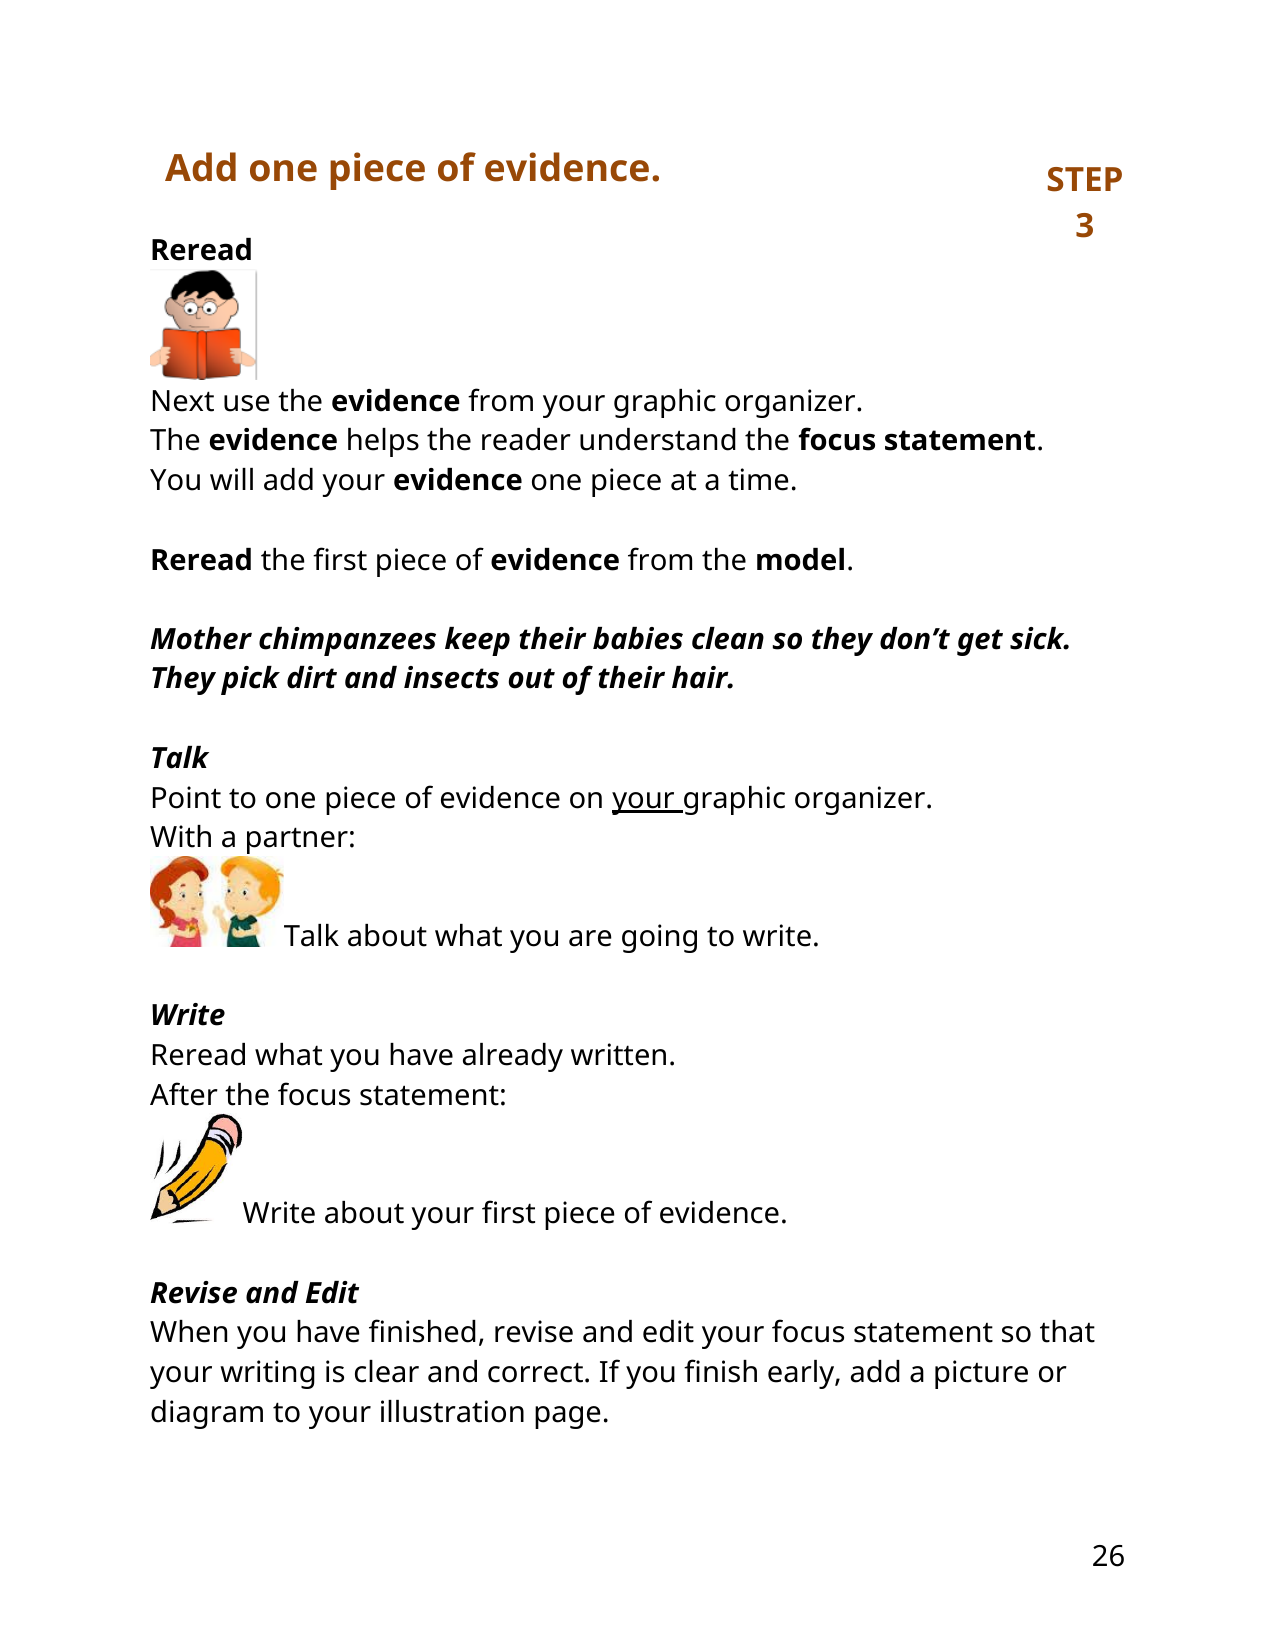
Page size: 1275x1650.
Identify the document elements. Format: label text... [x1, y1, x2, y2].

text Talk [150, 737, 1125, 777]
text Write [150, 995, 1125, 1034]
text Talk about what you are going to write. [150, 856, 1125, 955]
text After the focus statement: [150, 1074, 1125, 1114]
text Point to one piece of evidence on your graphic organizer. [150, 777, 1125, 817]
text With a partner: [150, 817, 1125, 856]
text Reread what you have already written. [150, 1034, 1125, 1074]
text Reread [150, 229, 1125, 269]
text Reread the first piece of evidence from the model. [150, 539, 1125, 578]
text Write about your first piece of evidence. [150, 1114, 1125, 1232]
text You will add your evidence one piece at a time. [150, 459, 1125, 499]
text Revise and Edit [150, 1272, 1125, 1312]
picture [150, 269, 258, 380]
picture [150, 1113, 243, 1224]
text The evidence helps the reader understand the focus statement. [150, 420, 1125, 459]
text When you have finished, revise and edit your focus statement so that your writing is clear and correct. If you finish early, add a picture or diagram to your illustration page. [150, 1312, 1125, 1431]
text Next use the evidence from your graphic organizer. [150, 380, 1125, 420]
picture [150, 856, 284, 947]
text Mother chimpanzees keep their babies clean so they don’t get sick. They pick dirt and insects out of their hair. [150, 618, 1125, 697]
